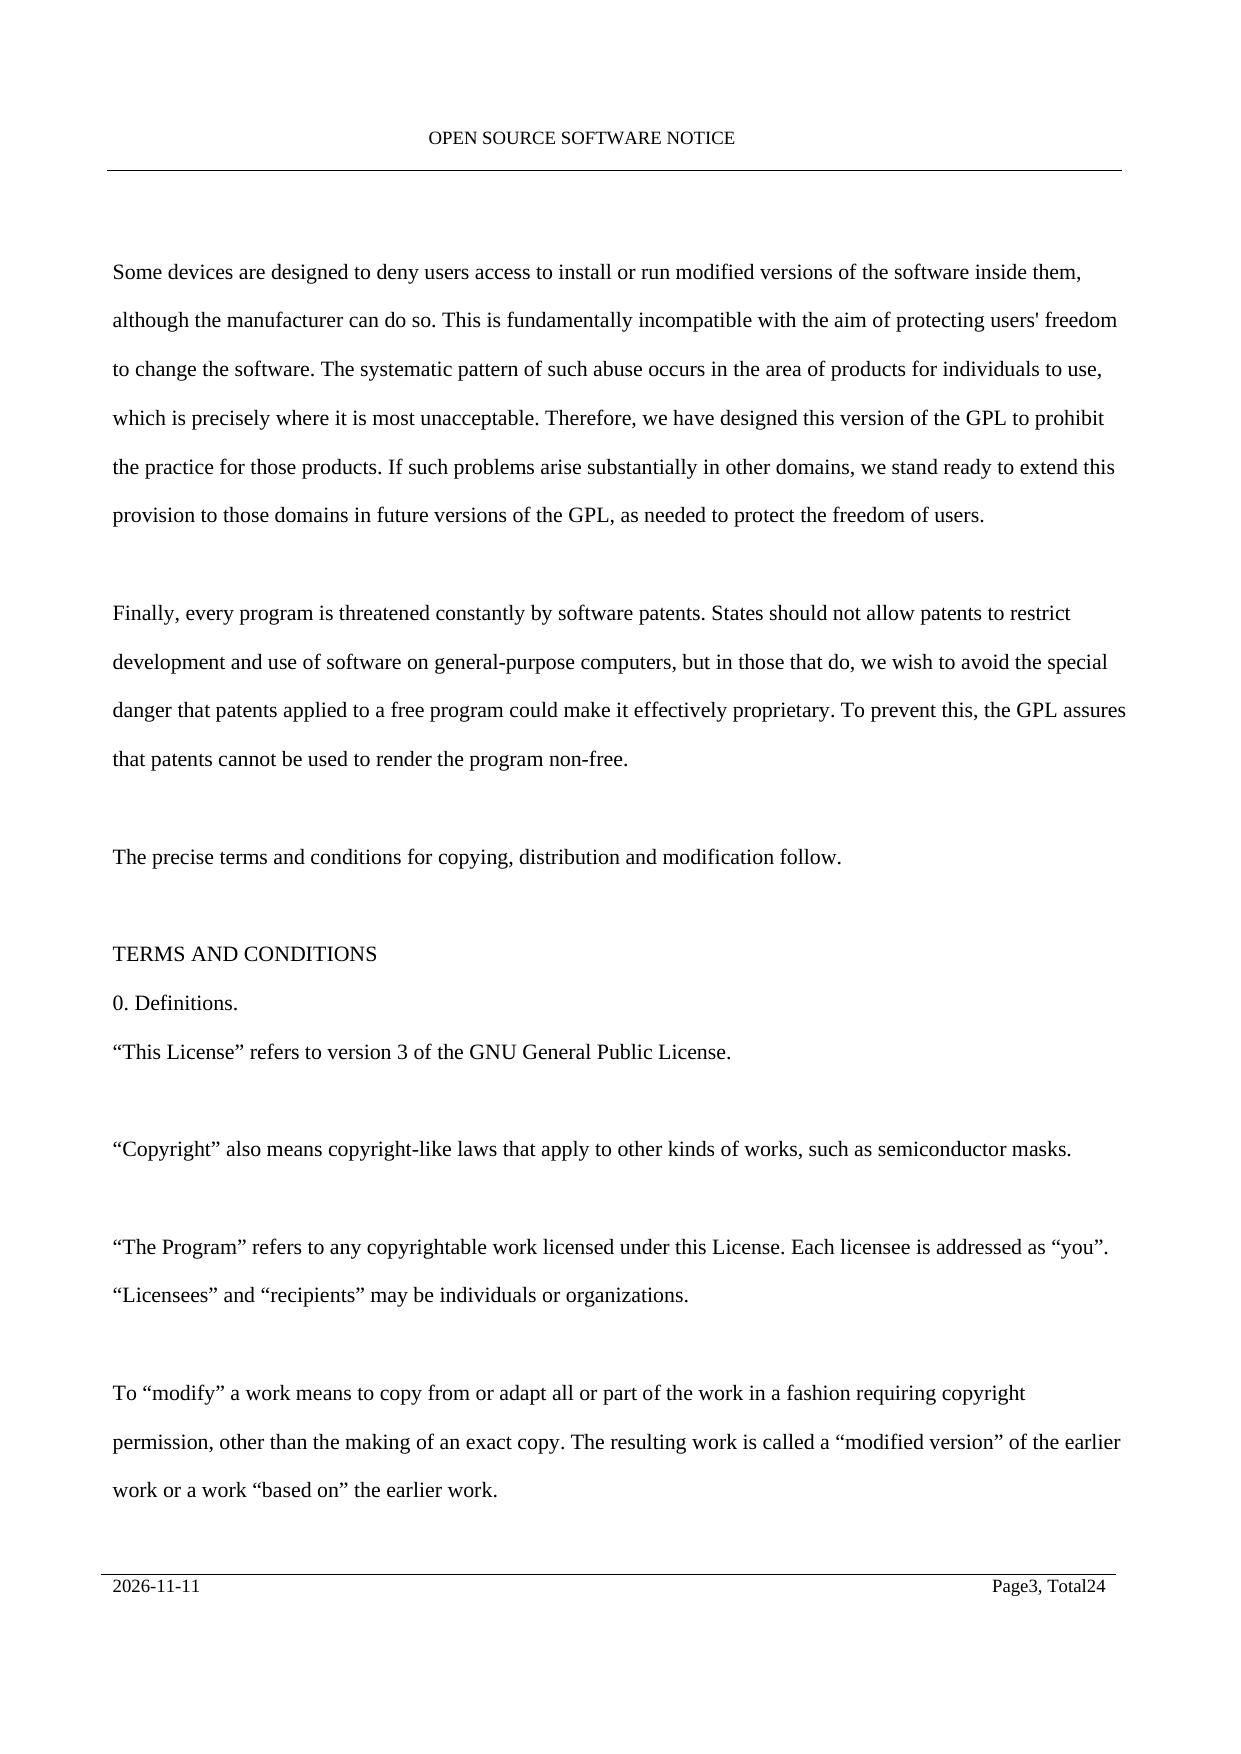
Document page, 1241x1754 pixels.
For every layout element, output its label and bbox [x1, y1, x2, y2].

text [112, 206, 1128, 1506]
